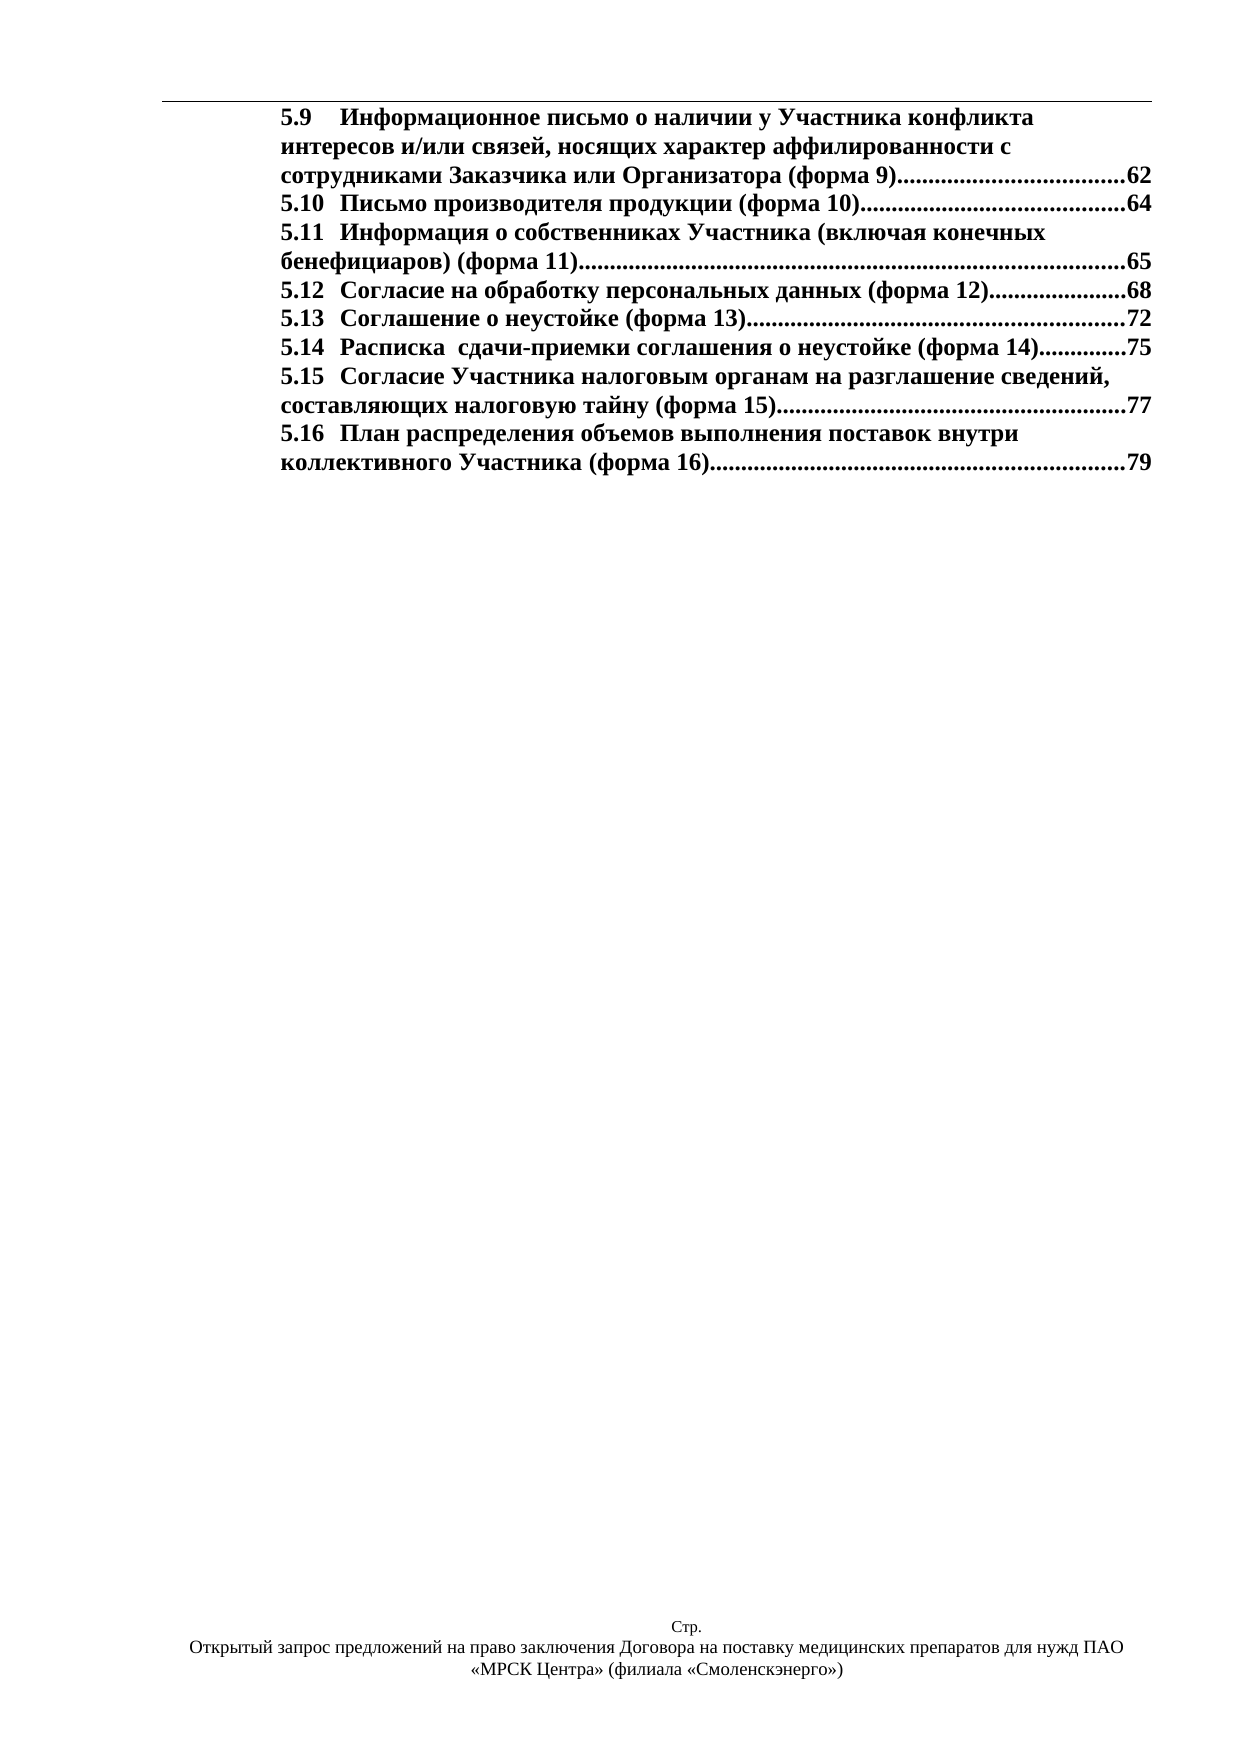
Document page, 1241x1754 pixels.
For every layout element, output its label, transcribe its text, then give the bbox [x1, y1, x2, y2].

text 5.9 Информационное письмо о наличии у Участника конфликта интересов и/или связей, носящих характер аффилированности с сотрудниками Заказчика или Организатора (форма 9) 62 [280, 102, 1133, 188]
text 5.13 Соглашение о неустойке (форма 13) 72 [280, 303, 1133, 332]
text 5.15 Согласие Участника налоговым органам на разглашение сведений, составляющих налоговую тайну (форма 15) 77 [280, 361, 1133, 418]
text 5.16 План распределения объемов выполнения поставок внутри коллективного Участника (форма 16) 79 [280, 418, 1133, 476]
text 5.11 Информация о собственниках Участника (включая конечных бенефициаров) (форма 11) 65 [280, 217, 1133, 275]
text 5.10 Письмо производителя продукции (форма 10) 64 [280, 188, 1133, 217]
text 5.14 Расписка сдачи-приемки соглашения о неустойке (форма 14) 75 [280, 332, 1133, 361]
text 5.12 Согласие на обработку персональных данных (форма 12) 68 [280, 275, 1133, 303]
